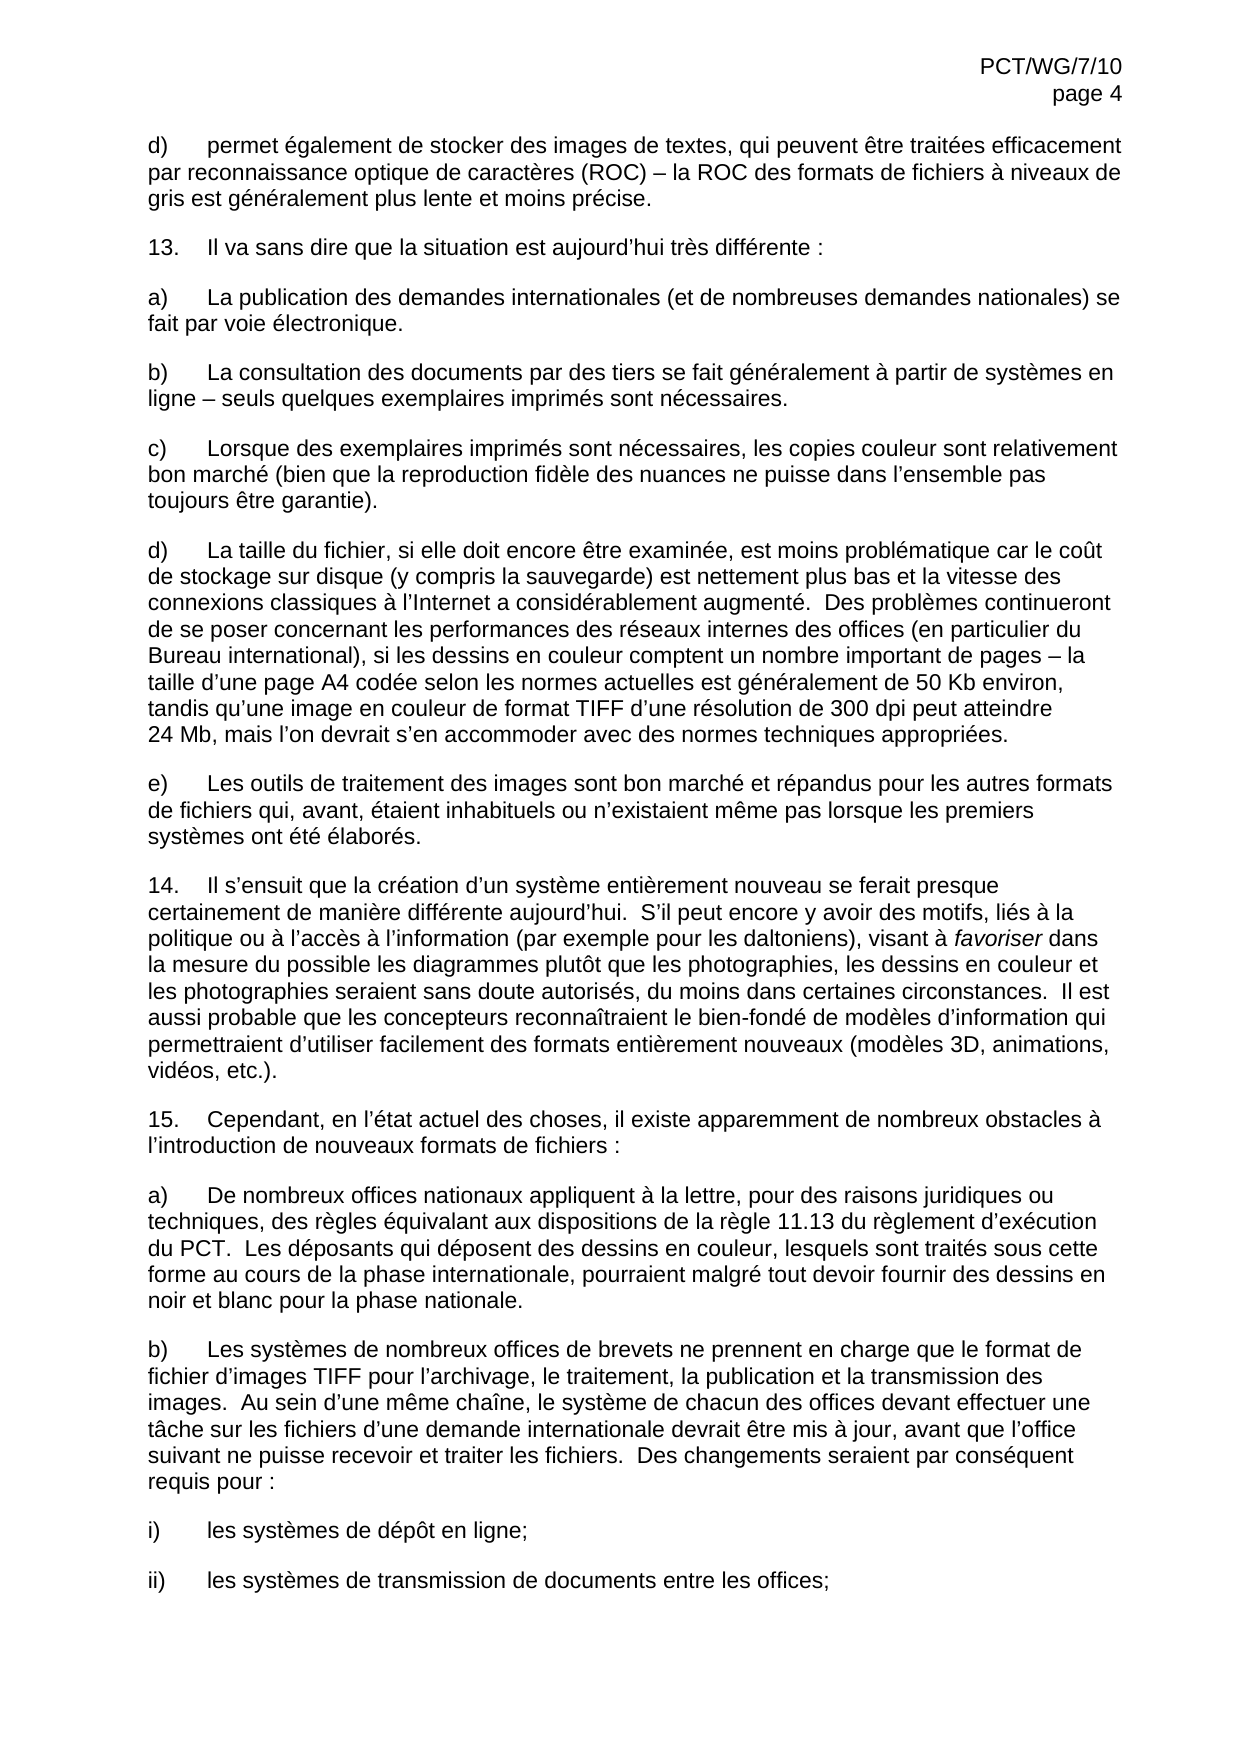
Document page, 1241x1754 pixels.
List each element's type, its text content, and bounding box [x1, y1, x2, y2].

text Il va sans dire que la situation est aujourd’hui très différente : [148, 234, 1122, 261]
list Les systèmes de nombreux offices de brevets ne prennent en charge que le format de fichier d’images TIFF pour l’archivage, le traitement, la publication et la transmission des images. Au sein d’une même chaîne, le système de chacun des offices devant effectuer une tâche sur les fichiers d’une demande internationale devrait être mis à jour, avant que l’office suivant ne puisse recevoir et traiter les fichiers. Des changements seraient par conséquent requis pour : [148, 1336, 1122, 1494]
list La publication des demandes internationales (et de nombreuses demandes nationales) se fait par voie électronique. [148, 283, 1122, 336]
list les systèmes de dépôt en ligne; [148, 1517, 1122, 1544]
list La consultation des documents par des tiers se fait généralement à partir de systèmes en ligne – seuls quelques exemplaires imprimés sont nécessaires. [148, 359, 1122, 412]
list De nombreux offices nationaux appliquent à la lettre, pour des raisons juridiques ou techniques, des règles équivalant aux dispositions de la règle 11.13 du règlement d’exécution du PCT. Les déposants qui déposent des dessins en couleur, lesquels sont traités sous cette forme au cours de la phase internationale, pourraient malgré tout devoir fournir des dessins en noir et blanc pour la phase nationale. [148, 1182, 1122, 1313]
list La taille du fichier, si elle doit encore être examinée, est moins problématique car le coût de stockage sur disque (y compris la sauvegarde) est nettement plus bas et la vitesse des connexions classiques à l’Internet a considérablement augmenté. Des problèmes continueront de se poser concernant les performances des réseaux internes des offices (en particulier du Bureau international), si les dessins en couleur comptent un nombre important de pages – la taille d’une page A4 codée selon les normes actuelles est généralement de 50 Kb environ, tandis qu’une image en couleur de format TIFF d’une résolution de 300 dpi peut atteindre 24 Mb, mais l’on devrait s’en accommoder avec des normes techniques appropriées. [148, 537, 1122, 747]
text Cependant, en l’état actuel des choses, il existe apparemment de nombreux obstacles à l’introduction de nouveaux formats de fichiers : [148, 1106, 1122, 1159]
list les systèmes de transmission de documents entre les offices; [148, 1567, 1122, 1593]
text Il s’ensuit que la création d’un système entièrement nouveau se ferait presque certainement de manière différente aujourd’hui. S’il peut encore y avoir des motifs, liés à la politique ou à l’accès à l’information (par exemple pour les daltoniens), visant à favoriser dans la mesure du possible les diagrammes plutôt que les photographies, les dessins en couleur et les photographies seraient sans doute autorisés, du moins dans certaines circonstances. Il est aussi probable que les concepteurs reconnaîtraient le bien-fondé de modèles d’information qui permettraient d’utiliser facilement des formats entièrement nouveaux (modèles 3D, animations, vidéos, etc.). [148, 872, 1122, 1083]
list Lorsque des exemplaires imprimés sont nécessaires, les copies couleur sont relativement bon marché (bien que la reproduction fidèle des nuances ne puisse dans l’ensemble pas toujours être garantie). [148, 435, 1122, 514]
list Les outils de traitement des images sont bon marché et répandus pour les autres formats de fichiers qui, avant, étaient inhabituels ou n’existaient même pas lorsque les premiers systèmes ont été élaborés. [148, 770, 1122, 849]
list permet également de stocker des images de textes, qui peuvent être traitées efficacement par reconnaissance optique de caractères (ROC) – la ROC des formats de fichiers à niveaux de gris est généralement plus lente et moins précise. [148, 132, 1122, 211]
